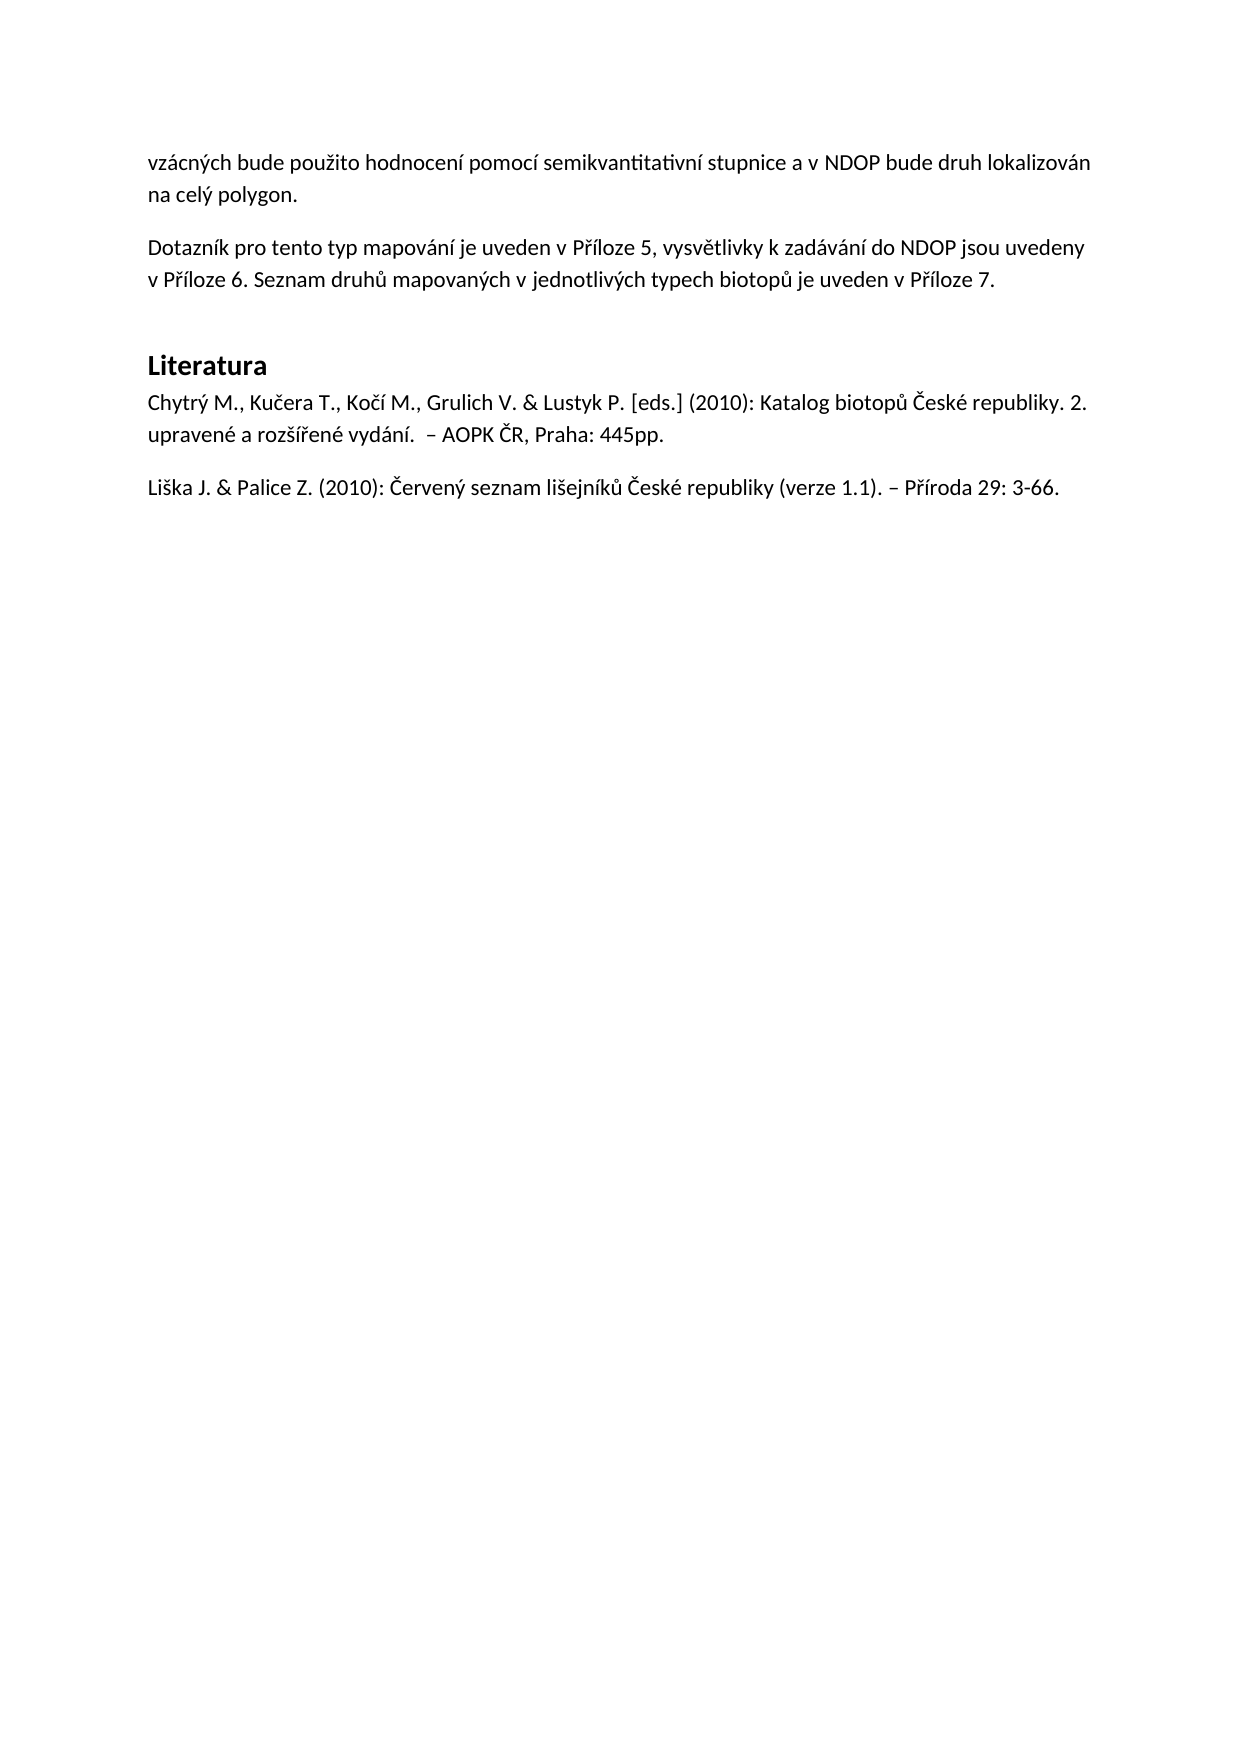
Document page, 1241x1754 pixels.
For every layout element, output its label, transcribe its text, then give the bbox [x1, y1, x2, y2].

text Chytrý M., Kučera T., Kočí M., Grulich V. & Lustyk P. [eds.] (2010): Katalog biotopů České republiky. 2. upravené a rozšířené vydání. – AOPK ČR, Praha: 445pp. [148, 388, 1093, 448]
text Liška J. & Palice Z. (2010): Červený seznam lišejníků České republiky (verze 1.1). – Příroda 29: 3-66. [148, 473, 1093, 501]
text Dotazník pro tento typ mapování je uveden v Příloze 5, vysvětlivky k zadávání do NDOP jsou uvedeny v Příloze 6. Seznam druhů mapovaných v jednotlivých typech biotopů je uveden v Příloze 7. [148, 233, 1093, 293]
subtitle Literatura [148, 347, 1093, 383]
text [148, 148, 1093, 208]
